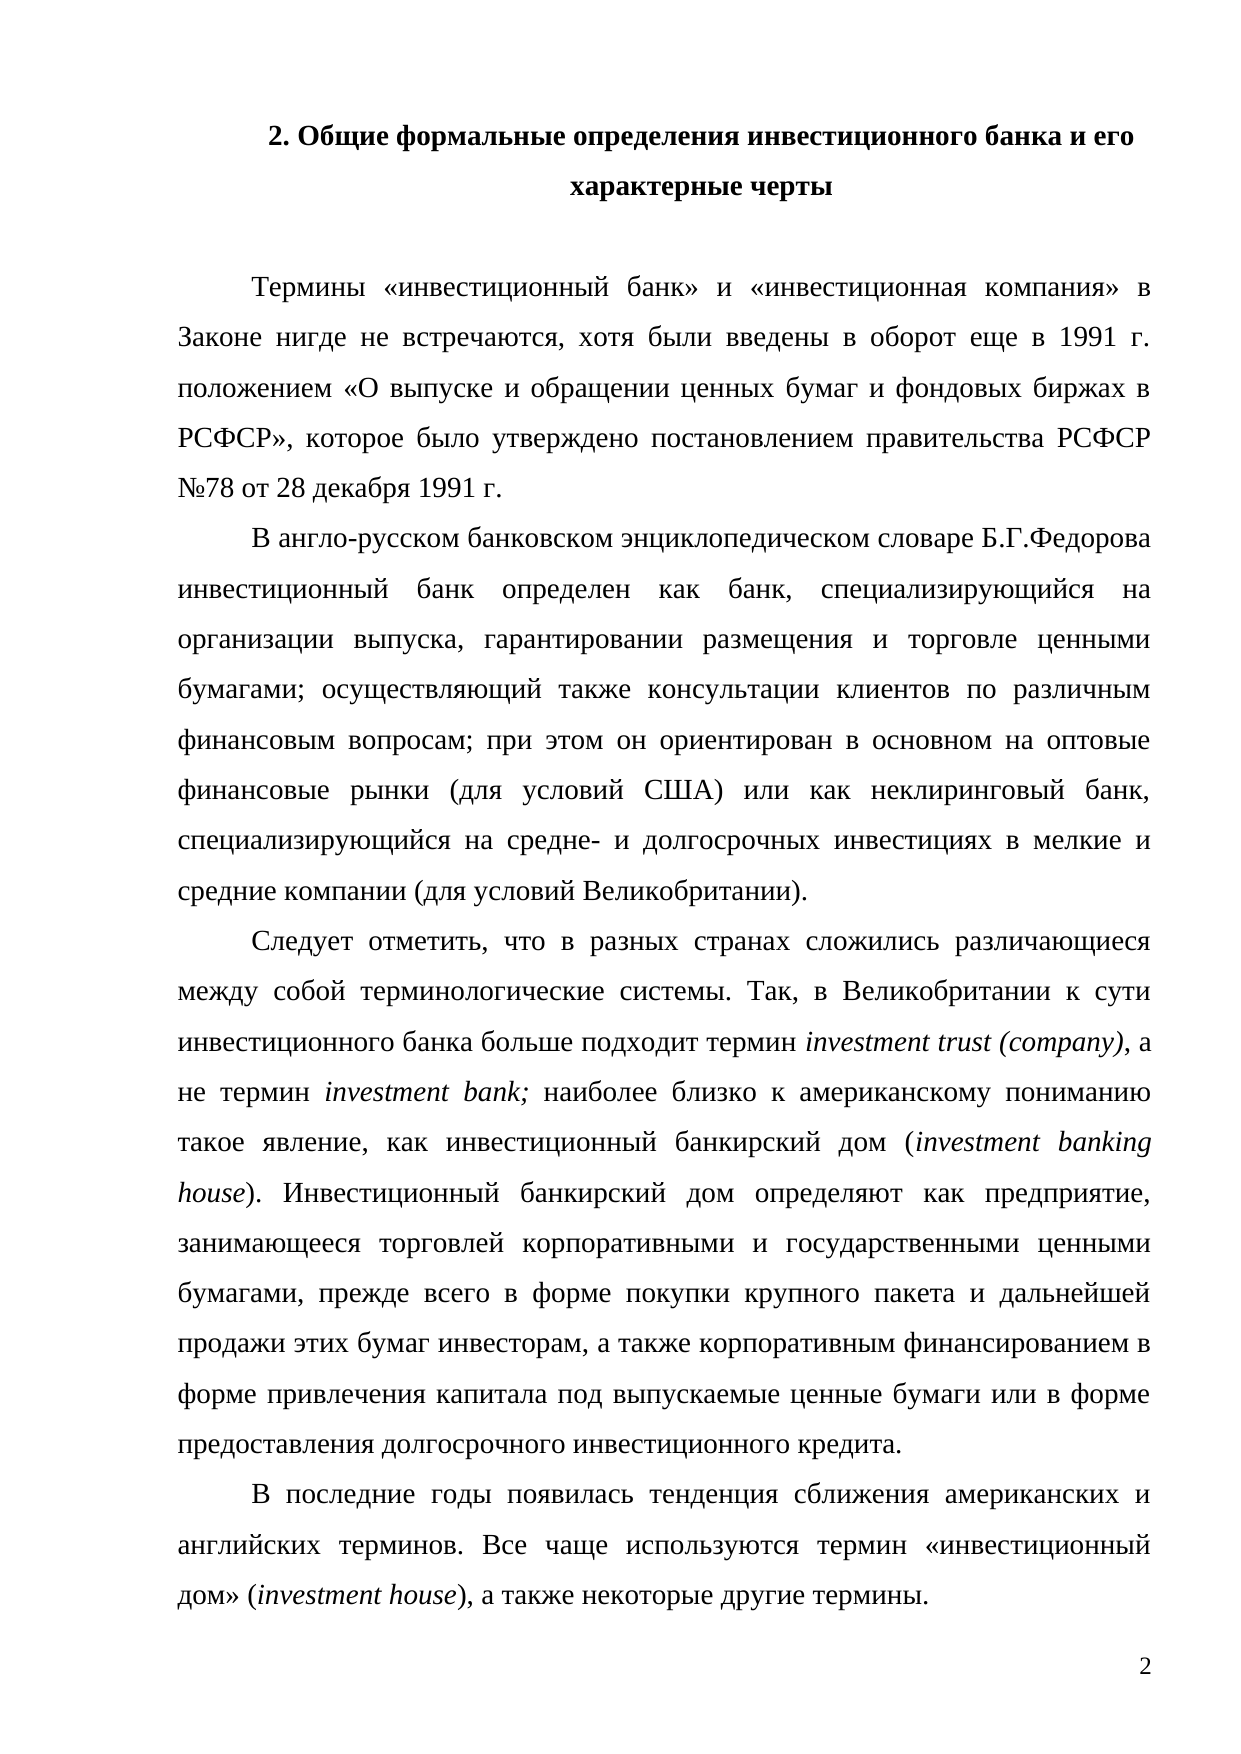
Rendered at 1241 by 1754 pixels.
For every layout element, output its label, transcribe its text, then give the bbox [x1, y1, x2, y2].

text В последние годы появилась тенденция сближения американских и английских терминов. Все чаще используются термин «инвестиционный дом» (investment house), а также некоторые другие термины. [177, 1477, 1152, 1611]
text В англо-русском банковском энциклопедическом словаре Б.Г.Федорова инвестиционный банк определен как банк, специализирующийся на организации выпуска, гарантировании размещения и торговле ценными бумагами; осуществляющий также консультации клиентов по различным финансовым вопросам; при этом он ориентирован в основном на оптовые финансовые рынки (для условий США) или как неклиринговый банк, специализирующийся на средне- и долгосрочных инвестициях в мелкие и средние компании (для условий Великобритании). [177, 521, 1152, 906]
text 2. Общие формальные определения инвестиционного банка и его характерные черты [251, 118, 1152, 202]
text Термины «инвестиционный банк» и «инвестиционная компания» в Законе нигде не встречаются, хотя были введены в оборот еще в 1991 г. положением «О выпуске и обращении ценных бумаг и фондовых биржах в РСФСР», которое было утверждено постановлением правительства РСФСР №78 от 28 декабря 1991 г. [177, 269, 1152, 504]
text Следует отметить, что в разных странах сложились различающиеся между собой терминологические системы. Так, в Великобритании к сути инвестиционного банка больше подходит термин investment trust (company), а не термин investment bank; наиболее близко к американскому пониманию такое явление, как инвестиционный банкирский дом (investment banking house). Инвестиционный банкирский дом определяют как предприятие, занимающееся торговлей корпоративными и государственными ценными бумагами, прежде всего в форме покупки крупного пакета и дальнейшей продажи этих бумаг инвесторам, а также корпоративным финансированием в форме привлечения капитала под выпускаемые ценные бумаги или в форме предоставления долгосрочного инвестиционного кредита. [177, 923, 1152, 1460]
